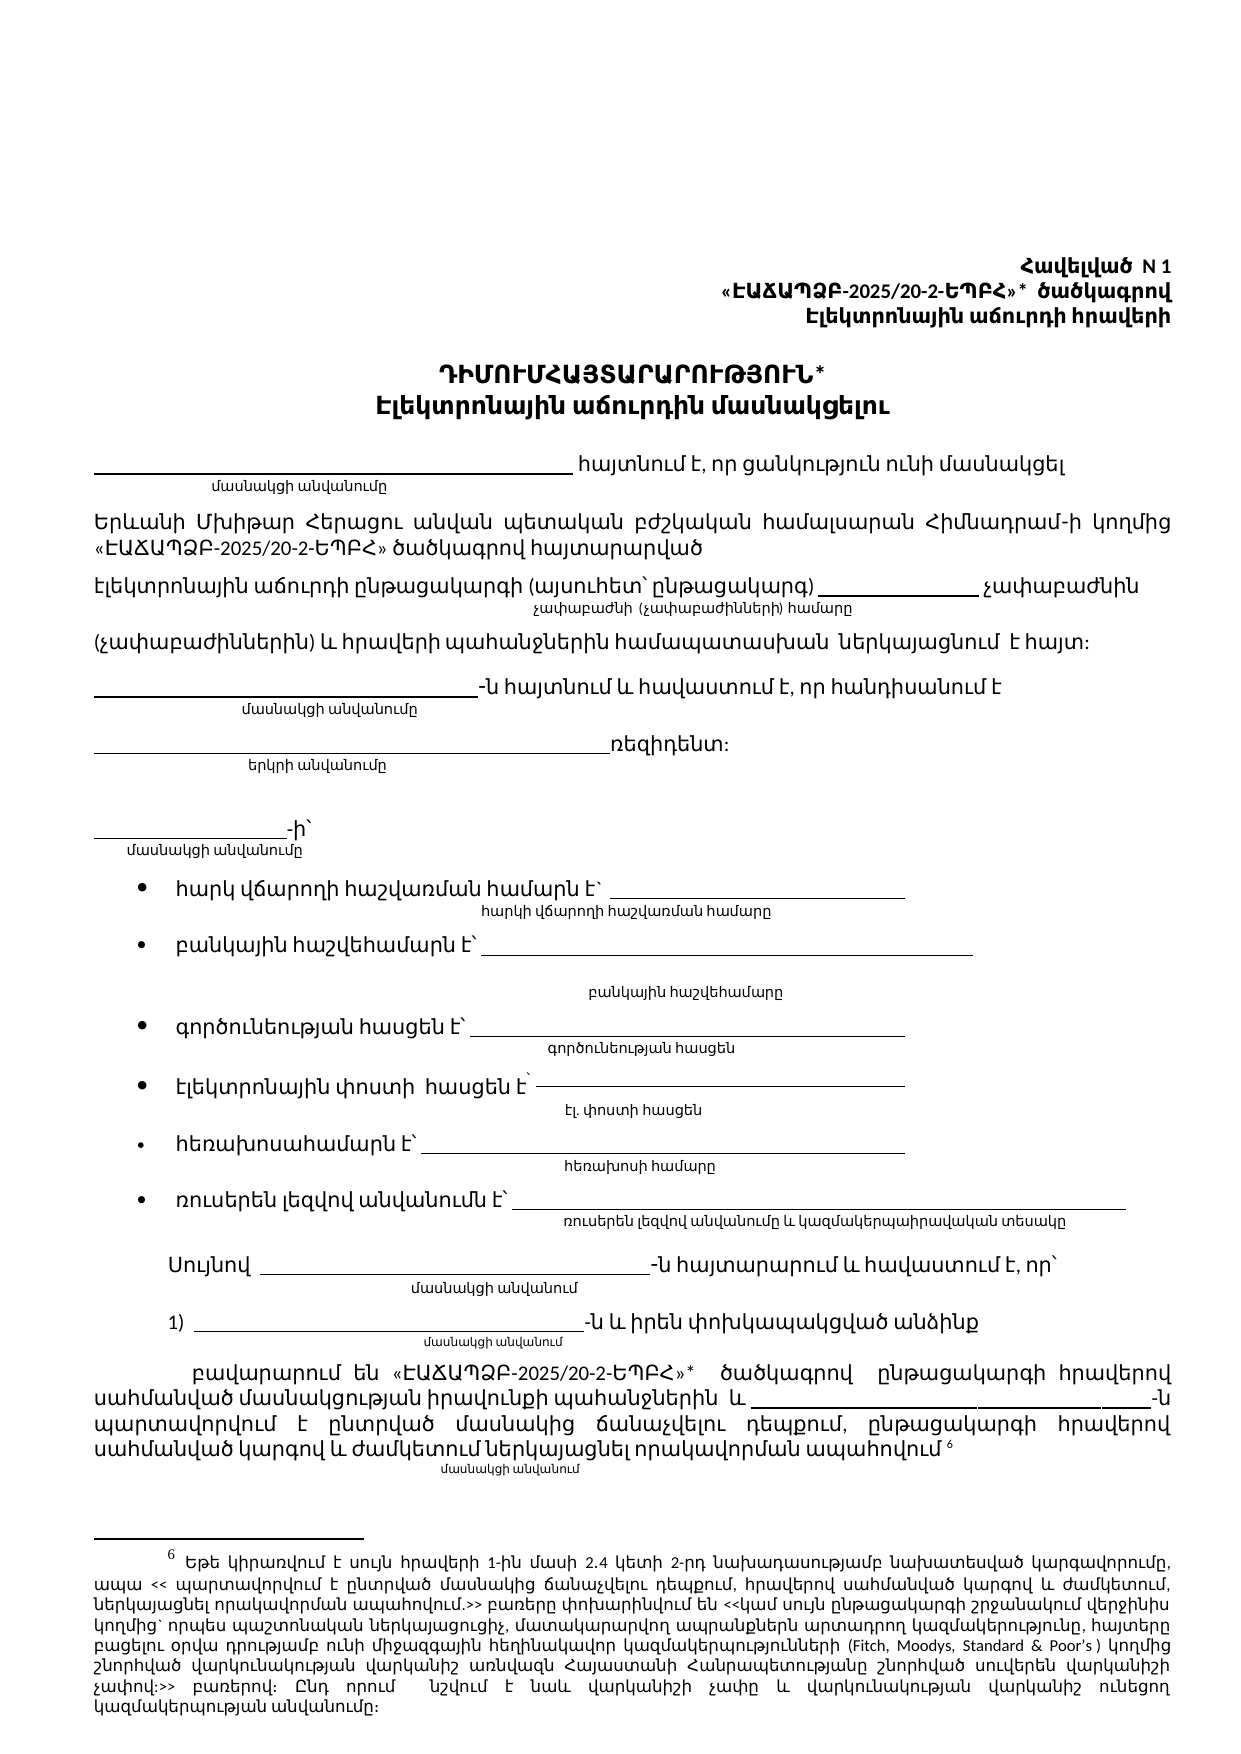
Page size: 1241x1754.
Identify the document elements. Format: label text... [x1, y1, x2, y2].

text չափաբաժնի (չափաբաժինների) համարը [94, 599, 1171, 629]
text գործունեության հասցեն [94, 1040, 1171, 1070]
text էլեկտրոնային աճուրդի ընթացակարգի (այսուհետ՝ ընթացակարգ) չափաբաժնին [94, 573, 1171, 599]
text Հավելված N 1 [94, 253, 1171, 278]
list հարկ վճարողի հաշվառման համարն է` [138, 872, 1171, 902]
text մասնակցի անվանումը [94, 477, 1171, 507]
text -ի՝ [94, 816, 1171, 841]
text հեռախոսի համարը [462, 1157, 1171, 1187]
text բավարարում են «ԷԱՃԱՊՁԲ-2025/20-2-ԵՊԲՀ»* ծածկագրով ընթացակարգի հրավերով սահմանված մասնակցության իրավունքի պահանջներին և -ն պարտավորվում է ընտրված մասնակից ճանաչվելու դեպքում, ընթացակարգի հրավերով սահմանված կարգով և ժամկետում ներկայացնել որակավորման ապահովում [94, 1360, 1171, 1462]
text հայտնում է, որ ցանկություն ունի մասնակցել [94, 451, 1171, 477]
text երկրի անվանումը [94, 756, 1171, 787]
text Սույնով -ն հայտարարում և հավաստում է, որ՝ [94, 1248, 1171, 1279]
text 1) -ն և իրեն փոխկապակցված անձինք [94, 1309, 1171, 1335]
text բանկային հաշվեհամարը [94, 983, 1171, 1014]
text (չափաբաժիններին) և հրավերի պահանջներին համապատասխան ներկայացնում է հայտ: [94, 629, 1171, 655]
list հեռախոսահամարն է՝ [138, 1131, 1171, 1157]
text մասնակցի անվանում [94, 1462, 1171, 1487]
text մասնակցի անվանումը [94, 841, 1171, 872]
text Էլեկտրոնային աճուրդի հրավերի [94, 304, 1171, 329]
list ռուսերեն լեզվով անվանումն է՝ [138, 1187, 1171, 1213]
text ռեզիդենտ: [94, 731, 1171, 756]
list բանկային հաշվեհամարն է՝ [138, 933, 1171, 983]
list գործունեության հասցեն է՝ [138, 1014, 1171, 1040]
text էլ. փոստի հասցեն [94, 1101, 1171, 1131]
list էլեկտրոնային փոստի հասցեն է՝ [138, 1070, 1171, 1101]
text Երևանի Մխիթար Հերացու անվան պետական բժշկական համալսարան Հիմնադրամ-ի կողմից «ԷԱՃԱՊՁԲ-2025/20-2-ԵՊԲՀ» ծածկագրով հայտարարված [94, 507, 1171, 561]
text ռուսերեն լեզվով անվանումը և կազմակերպաիրավական տեսակը [94, 1213, 1171, 1243]
text մասնակցի անվանում [94, 1279, 1171, 1309]
text -ն հայտնում և հավաստում է, որ հանդիսանում է [94, 670, 1171, 701]
text մասնակցի անվանում [94, 1335, 1171, 1360]
text հարկի վճարողի հաշվառման համարը [94, 902, 1171, 933]
text «ԷԱՃԱՊՁԲ-2025/20-2-ԵՊԲՀ»* ծածկագրով [94, 278, 1171, 304]
text ԴԻՄՈՒՄՀԱՅՏԱՐԱՐՈՒԹՅՈՒՆ* [94, 360, 1171, 390]
text մասնակցի անվանումը [94, 701, 1171, 731]
subtitle Էլեկտրոնային աճուրդին մասնակցելու [94, 390, 1171, 421]
